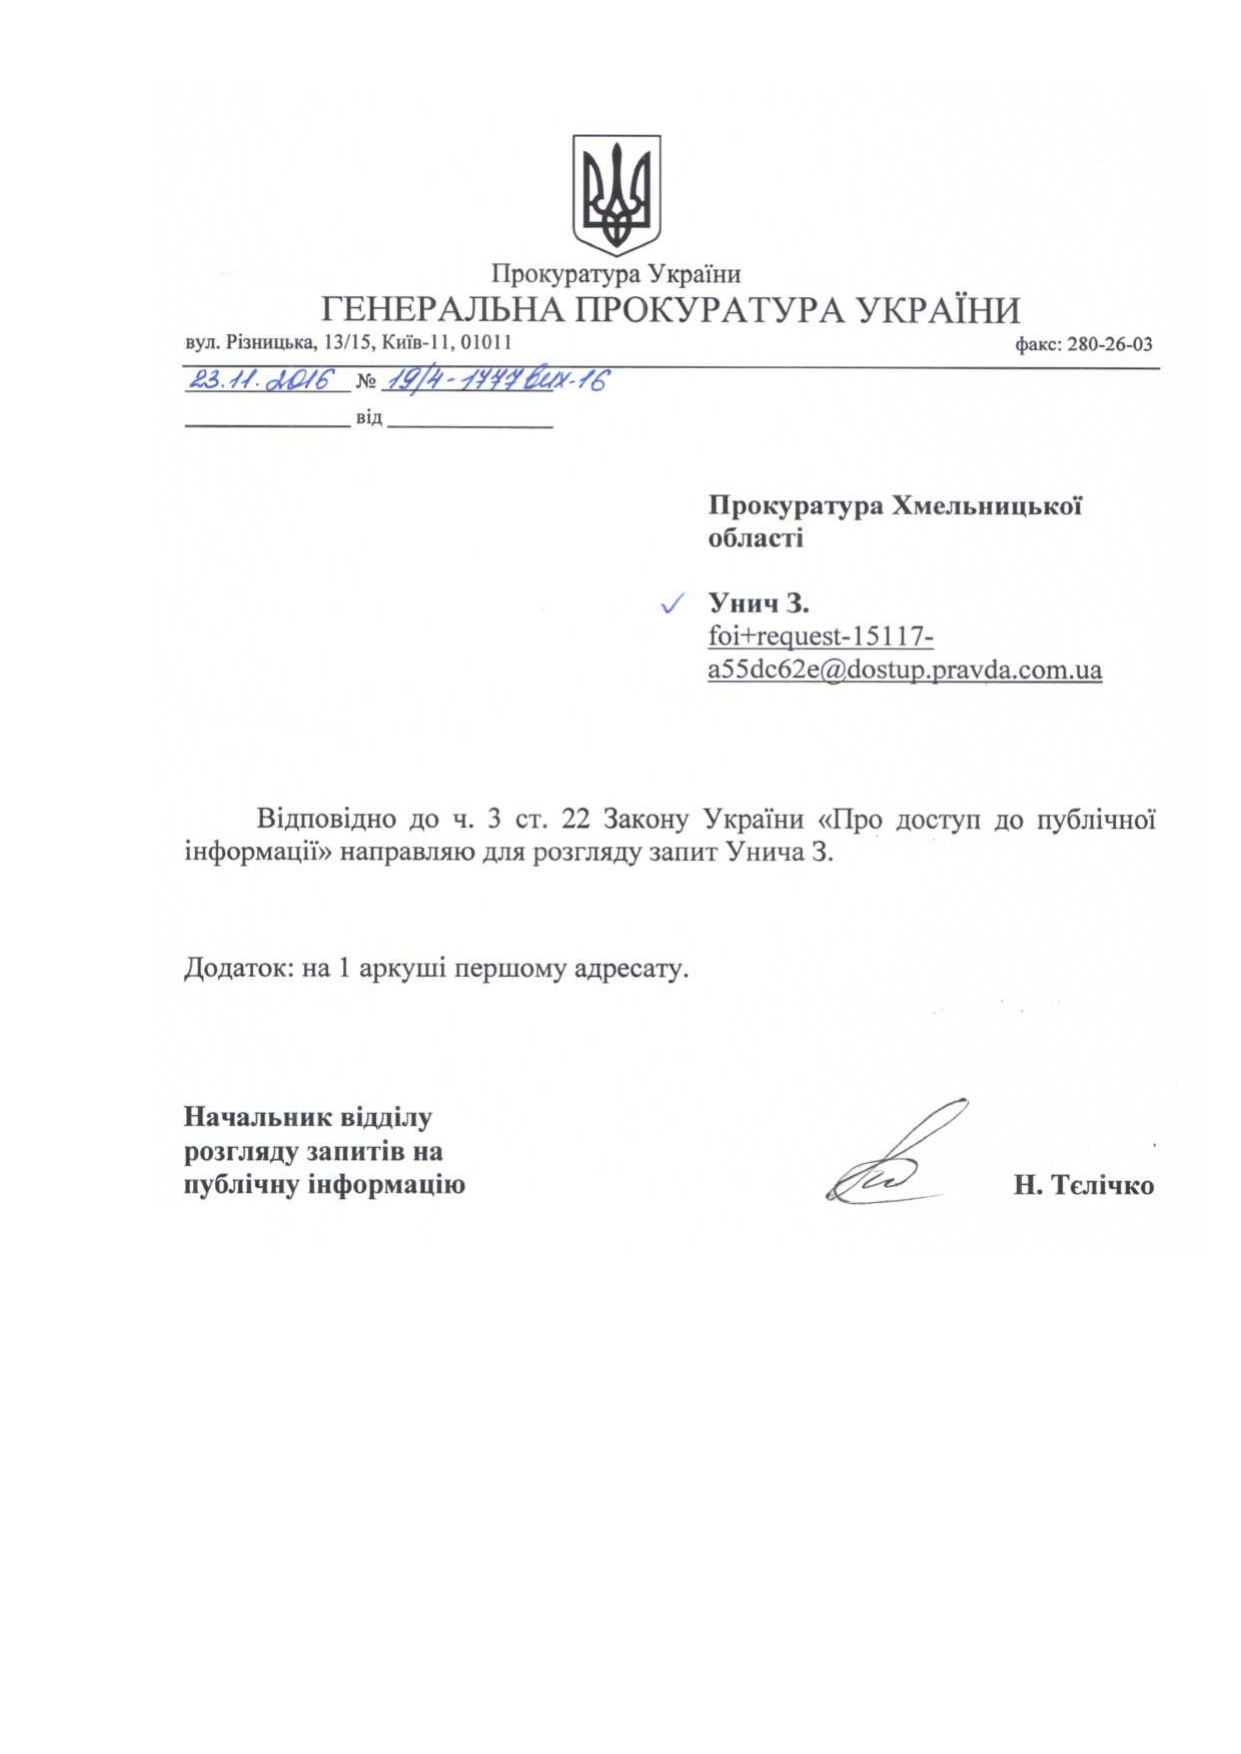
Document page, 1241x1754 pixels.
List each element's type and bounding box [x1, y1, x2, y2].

picture [151, 86, 1207, 1253]
